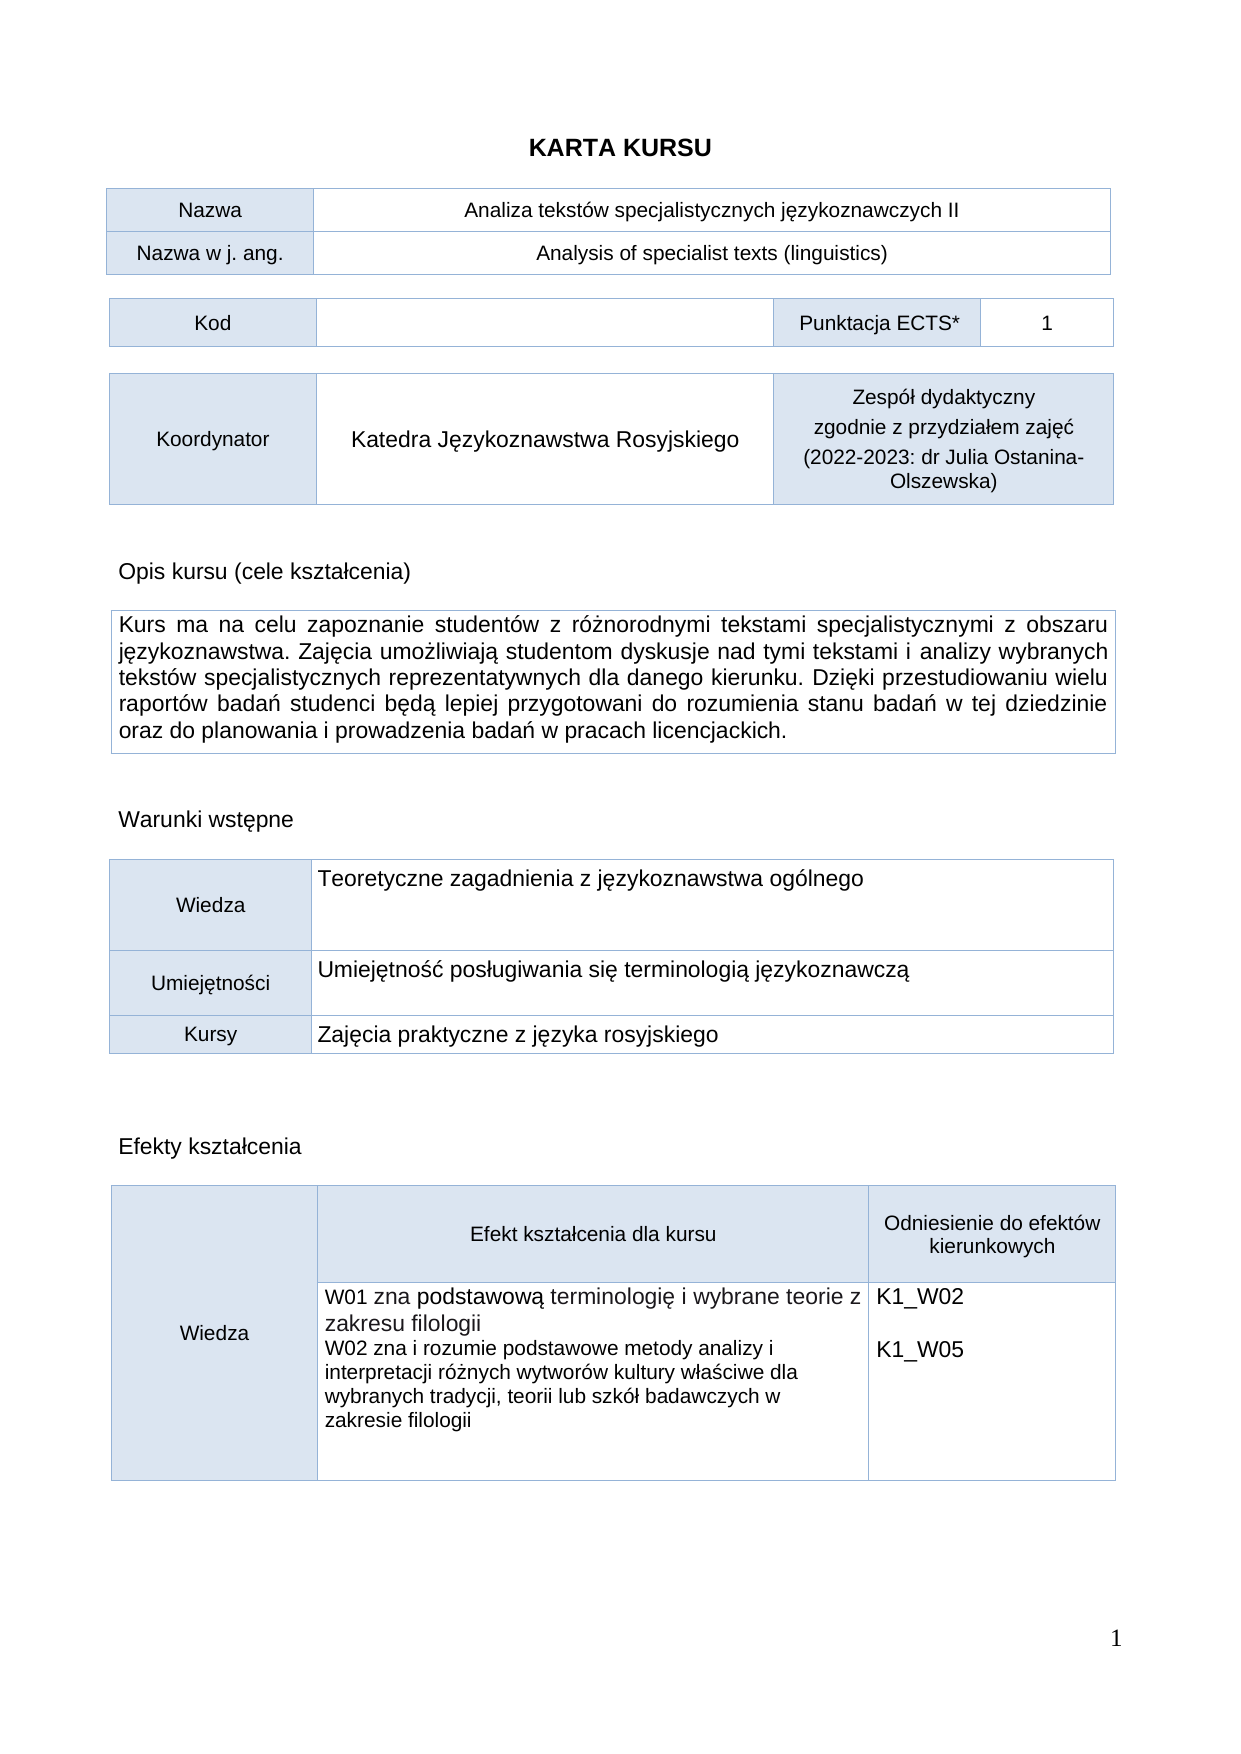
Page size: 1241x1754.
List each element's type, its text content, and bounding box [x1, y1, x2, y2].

table_cell Umiejętność posługiwania się terminologią językoznawczą [312, 951, 1113, 1015]
table_header Nazwa [107, 189, 313, 231]
table_header Analiza tekstów specjalistycznych językoznawczych II [314, 189, 1110, 231]
table_header Katedra Językoznawstwa Rosyjskiego [317, 374, 773, 504]
table_header Kurs ma na celu zapoznanie studentów z różnorodnymi tekstami specjalistycznymi z obszaru językoznawstwa. Zajęcia umożliwiają studentom dyskusje nad tymi tekstami i analizy wybranych tekstów specjalistycznych reprezentatywnych dla danego kierunku. Dzięki przestudiowaniu wielu raportów badań studenci będą lepiej przygotowani do rozumienia stanu badań w tej dziedzinie oraz do planowania i prowadzenia badań w pracach licencjackich. [112, 611, 1115, 752]
table_header Efekt kształcenia dla kursu [318, 1186, 868, 1282]
table_header Zespół dydaktyczny zgodnie z przydziałem zajęć (2022-2023: dr Julia Ostanina-Olszewska) [774, 374, 1113, 504]
table_cell W01 zna podstawową terminologię i wybrane teorie z zakresu filologii W02 zna i rozumie podstawowe metody analizy i interpretacji różnych wytworów kultury właściwe dla wybranych tradycji, teorii lub szkół badawczych w zakresie filologii [318, 1283, 868, 1480]
table_cell K1_W02 K1_W05 [869, 1283, 1115, 1480]
table_header Wiedza [112, 1186, 317, 1480]
table_cell Kursy [110, 1016, 311, 1053]
table_header Koordynator [110, 374, 316, 504]
table_header 1 [981, 299, 1113, 346]
table_header Wiedza [110, 860, 311, 950]
text Efekty kształcenia [118, 1133, 1122, 1159]
table_header Odniesienie do efektów kierunkowych [869, 1186, 1115, 1282]
table_header Punktacja ECTS* [774, 299, 980, 346]
text Opis kursu (cele kształcenia) [118, 558, 1122, 584]
table_cell Zajęcia praktyczne z języka rosyjskiego [312, 1016, 1113, 1053]
table_cell Umiejętności [110, 951, 311, 1015]
table_header [317, 299, 773, 346]
table_cell Nazwa w j. ang. [107, 232, 313, 274]
table_cell Analysis of specialist texts (linguistics) [314, 232, 1110, 274]
subtitle KARTA KURSU [118, 133, 1122, 162]
table_header Kod [110, 299, 316, 346]
table_header Teoretyczne zagadnienia z językoznawstwa ogólnego [312, 860, 1113, 950]
text Warunki wstępne [118, 806, 1122, 833]
